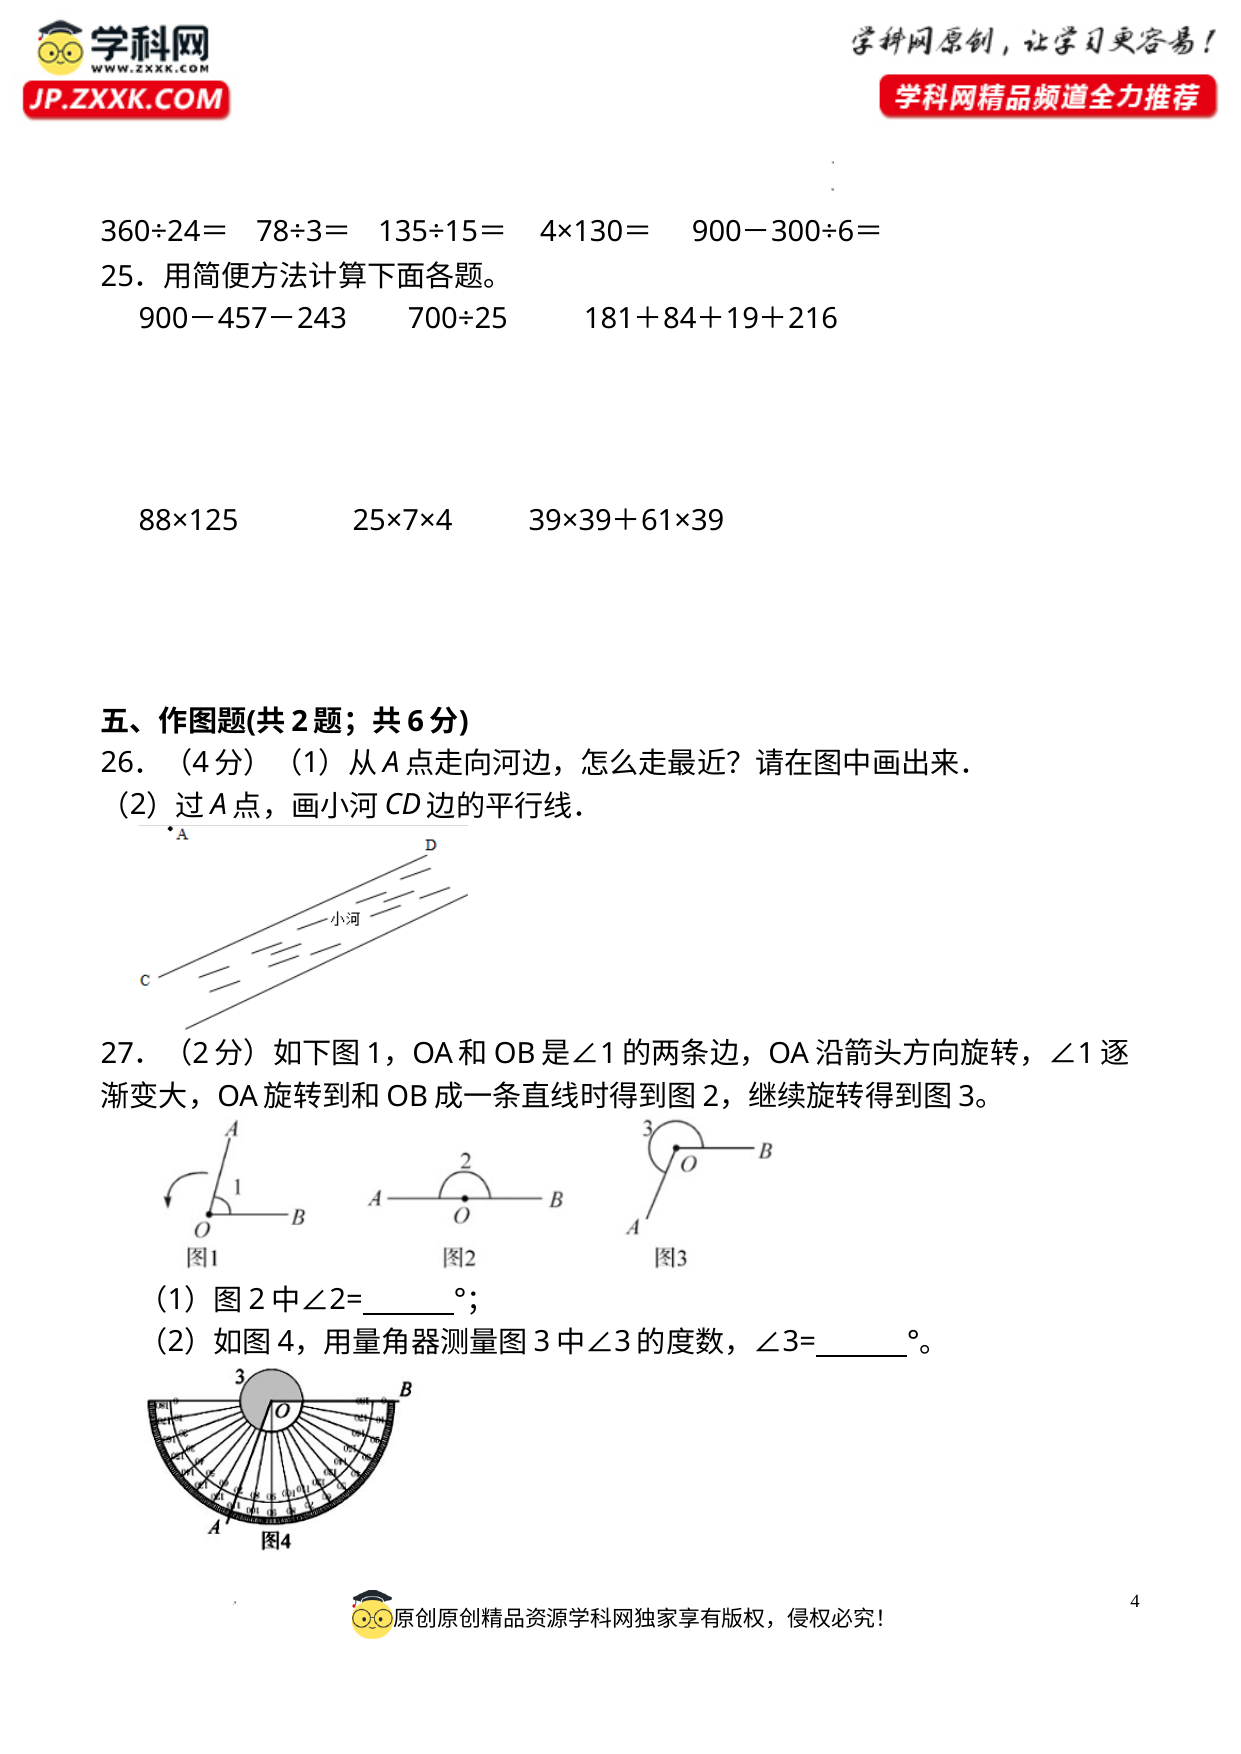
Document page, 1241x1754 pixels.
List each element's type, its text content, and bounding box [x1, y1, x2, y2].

text 360÷24＝ 78÷3＝ 135÷15＝ 4×130＝ 900－300÷6＝ [100, 198, 1140, 253]
picture [138, 824, 468, 1030]
text （2）过A点，画小河CD边的平行线． [100, 782, 1140, 824]
text 27．（2分）如下图1，OA和OB是∠1的两条边，OA沿箭头方向旋转，∠1逐渐变大，OA旋转到和OB成一条直线时得到图2，继续旋转得到图3。 [100, 1030, 1140, 1115]
text 88×125 25×7×4 39×39＋61×39 [100, 496, 1140, 538]
text 25．用简便方法计算下面各题。 [100, 253, 1140, 295]
picture [352, 1590, 394, 1639]
picture [138, 1114, 812, 1277]
text （2）如图4，用量角器测量图3中∠3的度数，∠3= °。 [100, 1319, 1140, 1361]
text 26．（4分）（1）从A点走向河边，怎么走最近？请在图中画出来． [100, 740, 1140, 782]
text 五、作图题(共2题；共6分) [100, 697, 1140, 740]
picture [0, 0, 1236, 140]
text （1）图2中∠2= °； [100, 1277, 1140, 1319]
text 900－457－243 700÷25 181＋84＋19＋216 [100, 295, 1140, 337]
